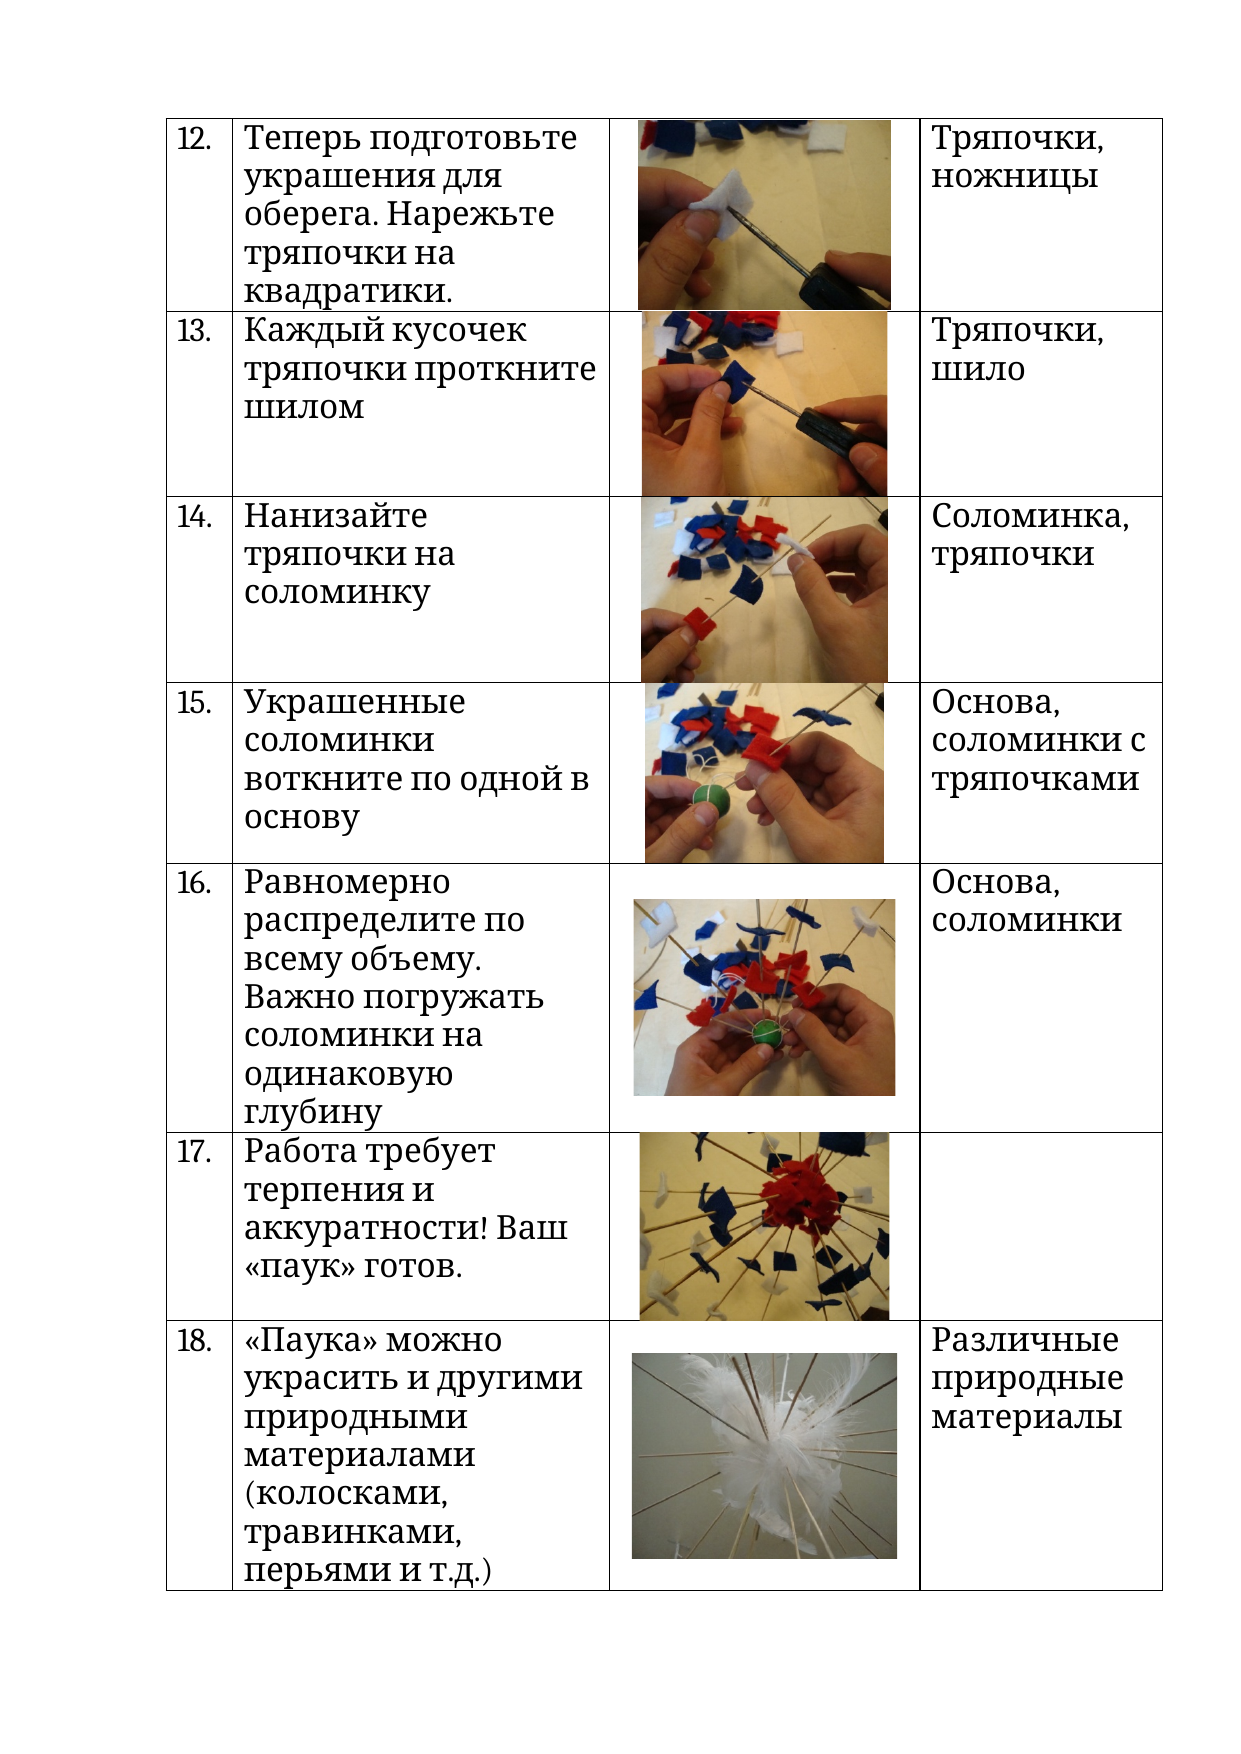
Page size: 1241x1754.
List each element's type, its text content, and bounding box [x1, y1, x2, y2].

table_cell Соломинка, тряпочки [921, 497, 1162, 682]
picture [631, 1353, 898, 1559]
picture [641, 311, 888, 496]
table_cell [610, 497, 641, 682]
table_cell Каждый кусочек тряпочки проткните шилом [233, 312, 609, 496]
picture [638, 120, 891, 310]
table_cell Нанизайте тряпочки на соломинку [233, 497, 609, 682]
table_cell Основа, соломинки с тряпочками [921, 683, 1162, 862]
table_cell Тряпочки, ножницы [921, 119, 1162, 311]
table_cell [610, 683, 645, 862]
table_cell [610, 1133, 639, 1320]
table_cell [610, 312, 641, 496]
table_cell [610, 119, 919, 311]
table_cell 16. [167, 864, 232, 1132]
table_cell [884, 683, 919, 862]
table_cell Различные природные материалы [921, 1321, 1162, 1590]
table_cell [921, 1133, 1162, 1320]
table_cell Тряпочки, шило [921, 312, 1162, 496]
table_cell [888, 312, 919, 496]
table_cell [610, 1321, 919, 1590]
table_cell Основа, соломинки [921, 864, 1162, 1132]
table_cell [890, 1133, 919, 1320]
table_cell Украшенные соломинки воткните по одной в основу [233, 683, 609, 862]
picture [639, 1132, 890, 1321]
table_cell 14. [167, 497, 232, 682]
table_cell 15. [167, 683, 232, 862]
table_cell Работа требует терпения и аккуратности! Ваш «паук» готов. [233, 1133, 609, 1320]
picture [633, 899, 896, 1096]
table_cell [610, 864, 919, 1132]
table_cell 13. [167, 312, 232, 496]
table_cell Равномерно распределите по всему объему. Важно погружать соломинки на одинаковую глубину [233, 864, 609, 1132]
table_cell Теперь подготовьте украшения для оберега. Нарежьте тряпочки на квадратики. [233, 119, 609, 311]
table_cell 12. [167, 119, 232, 311]
table_cell 17. [167, 1133, 232, 1320]
table_cell [888, 497, 919, 682]
picture [641, 497, 888, 863]
table_cell 18. [167, 1321, 232, 1590]
table_cell «Паука» можно украсить и другими природными материалами (колосками, травинками, перьями и т.д.) [233, 1321, 609, 1590]
